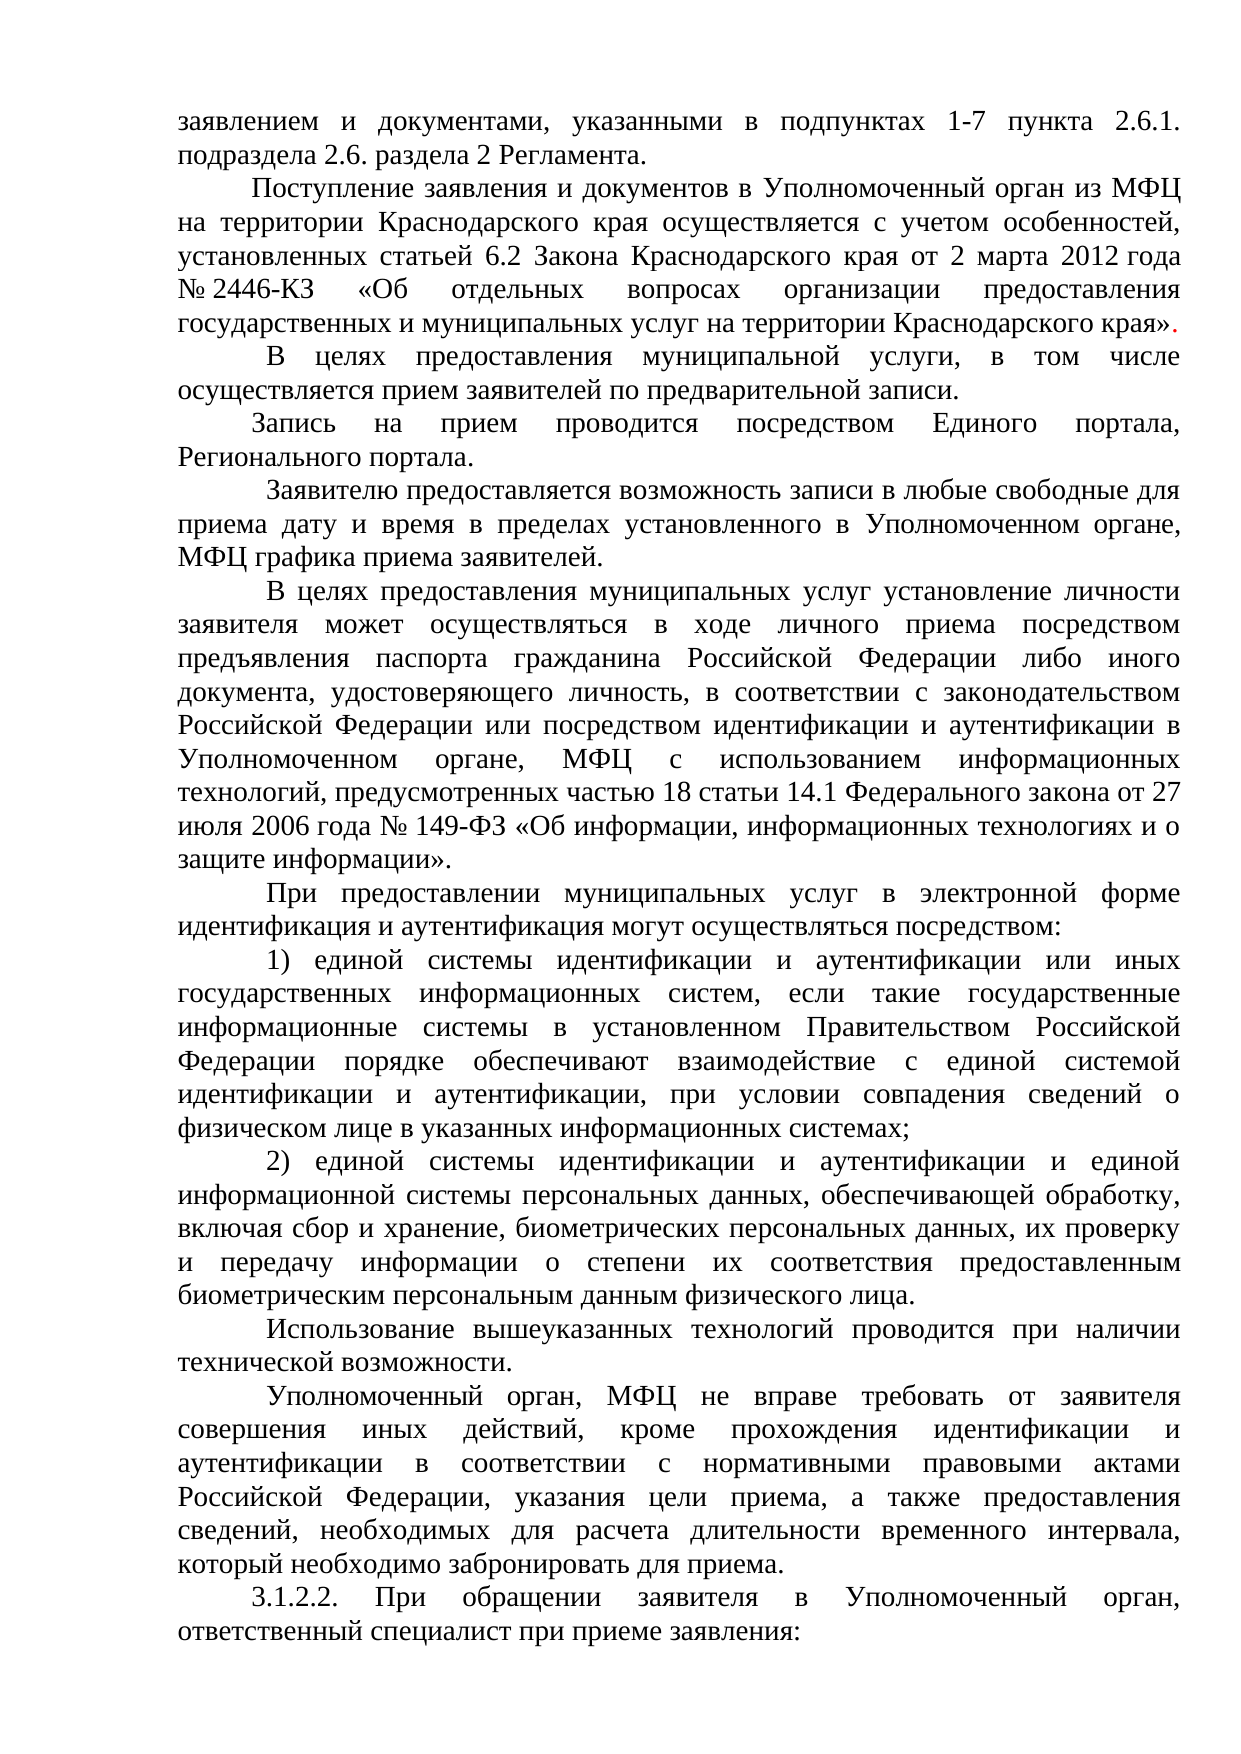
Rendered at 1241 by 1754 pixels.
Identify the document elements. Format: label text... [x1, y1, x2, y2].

text Запись на прием проводится посредством Единого портала, Регионального портала. [177, 405, 1181, 472]
text 2) единой системы идентификации и аутентификации и единой информационной системы персональных данных, обеспечивающей обработку, включая сбор и хранение, биометрических персональных данных, их проверку и передачу информации о степени их соответствия предоставленным биометрическим персональным данным физического лица. [177, 1143, 1181, 1311]
text Уполномоченный орган, МФЦ не вправе требовать от заявителя совершения иных действий, кроме прохождения идентификации и аутентификации в соответствии с нормативными правовыми актами Российской Федерации, указания цели приема, а также предоставления сведений, необходимых для расчета длительности временного интервала, который необходимо забронировать для приема. [177, 1378, 1181, 1579]
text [177, 103, 1181, 171]
text Заявителю предоставляется возможность записи в любые свободные для приема дату и время в пределах установленного в Уполномоченном органе, МФЦ графика приема заявителей. [177, 472, 1181, 573]
text При предоставлении муниципальных услуг в электронной форме идентификация и аутентификация могут осуществляться посредством: [177, 875, 1181, 942]
text Поступление заявления и документов в Уполномоченный орган из МФЦ на территории Краснодарского края осуществляется с учетом особенностей, установленных статьей 6.2 Закона Краснодарского края от 2 марта 2012 года № 2446-КЗ «Об отдельных вопросах организации предоставления государственных и муниципальных услуг на территории Краснодарского края». [177, 171, 1181, 271]
text 1) единой системы идентификации и аутентификации или иных государственных информационных систем, если такие государственные информационные системы в установленном Правительством Российской Федерации порядке обеспечивают взаимодействие с единой системой идентификации и аутентификации, при условии совпадения сведений о физическом лице в указанных информационных системах; [177, 942, 1181, 1143]
text В целях предоставления муниципальных услуг установление личности заявителя может осуществляться в ходе личного приема посредством предъявления паспорта гражданина Российской Федерации либо иного документа, удостоверяющего личность, в соответствии с законодательством Российской Федерации или посредством идентификации и аутентификации в Уполномоченном органе, МФЦ с использованием информационных технологий, предусмотренных частью 18 статьи 14.1 Федерального закона от 27 июля 2006 года № 149-ФЗ «Об информации, информационных технологиях и о защите информации». [177, 573, 1181, 875]
text В целях предоставления муниципальной услуги, в том числе осуществляется прием заявителей по предварительной записи. [177, 338, 1181, 405]
text Использование вышеуказанных технологий проводится при наличии технической возможности. [177, 1311, 1181, 1378]
text 3.1.2.2. При обращении заявителя в Уполномоченный орган, ответственный специалист при приеме заявления: [177, 1579, 1181, 1646]
